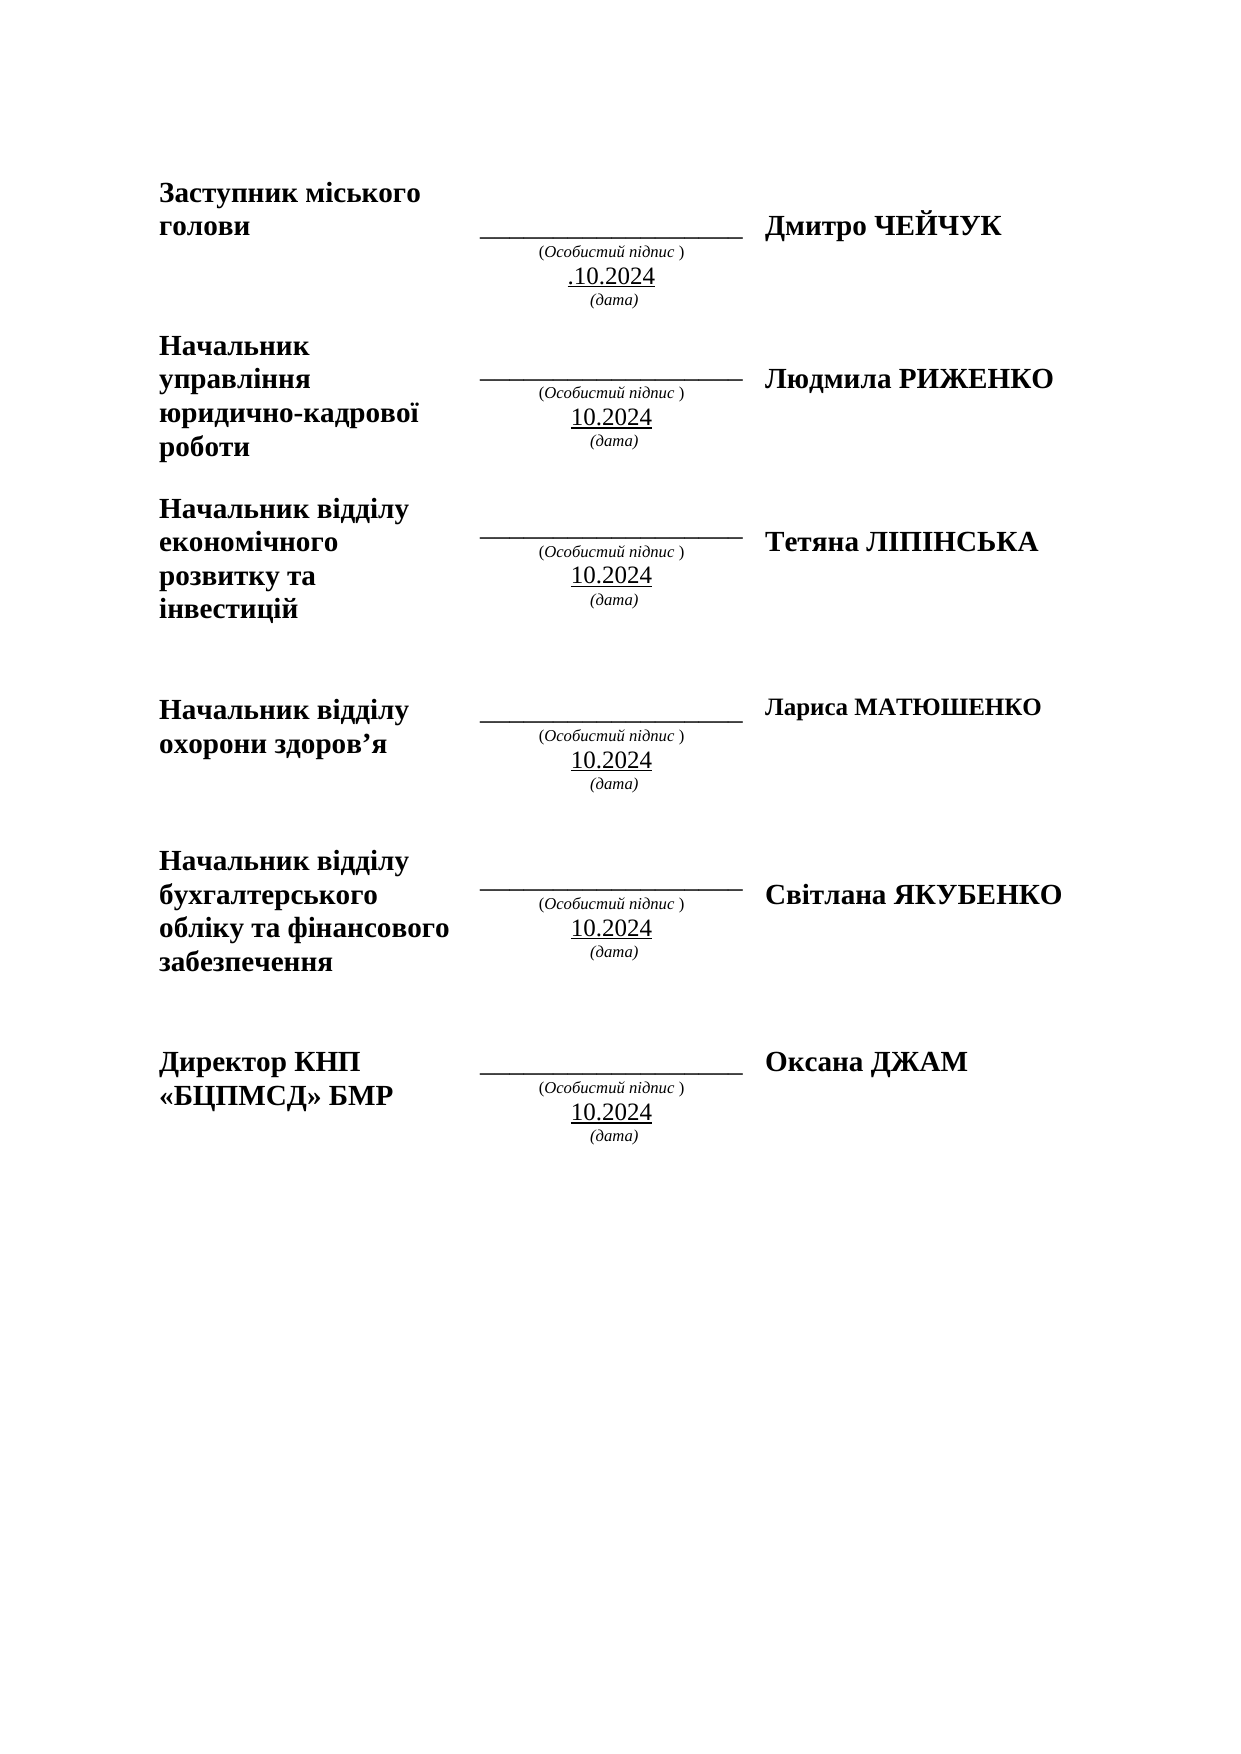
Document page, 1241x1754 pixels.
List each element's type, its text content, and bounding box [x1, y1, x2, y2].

table_header __________________ (Особистий підпис ) 10.2024 (дата) [469, 843, 754, 1011]
table_header Дмитро ЧЕЙЧУК [754, 175, 1148, 328]
table_header __________________ (Особистий підпис ) .10.2024 (дата) [469, 175, 754, 328]
table_cell Лариса МАТЮШЕНКО [754, 659, 1148, 812]
table_cell Начальник управління юридично-кадрової роботи [148, 328, 469, 491]
table_cell __________________ (Особистий підпис ) 10.2024 (дата) [469, 1011, 754, 1179]
table_cell __________________ (Особистий підпис ) 10.2024 (дата) [469, 659, 754, 812]
table_cell Начальник відділу охорони здоров’я [148, 659, 469, 812]
table_cell Оксана ДЖАМ [754, 1011, 1148, 1179]
table_header Заступник міського голови [148, 175, 469, 328]
table_cell __________________ (Особистий підпис ) 10.2024 (дата) [469, 491, 754, 659]
table_cell Тетяна ЛІПІНСЬКА [754, 491, 1148, 659]
table_cell __________________ (Особистий підпис ) 10.2024 (дата) [469, 328, 754, 491]
table_header Начальник відділу бухгалтерського обліку та фінансового забезпечення [148, 843, 469, 1011]
table_cell Директор КНП «БЦПМСД» БМР [148, 1011, 469, 1179]
table_cell Начальник відділу економічного розвитку та інвестицій [148, 491, 469, 659]
table_cell Людмила РИЖЕНКО [754, 328, 1148, 491]
table_header Світлана ЯКУБЕНКО [754, 843, 1148, 1011]
